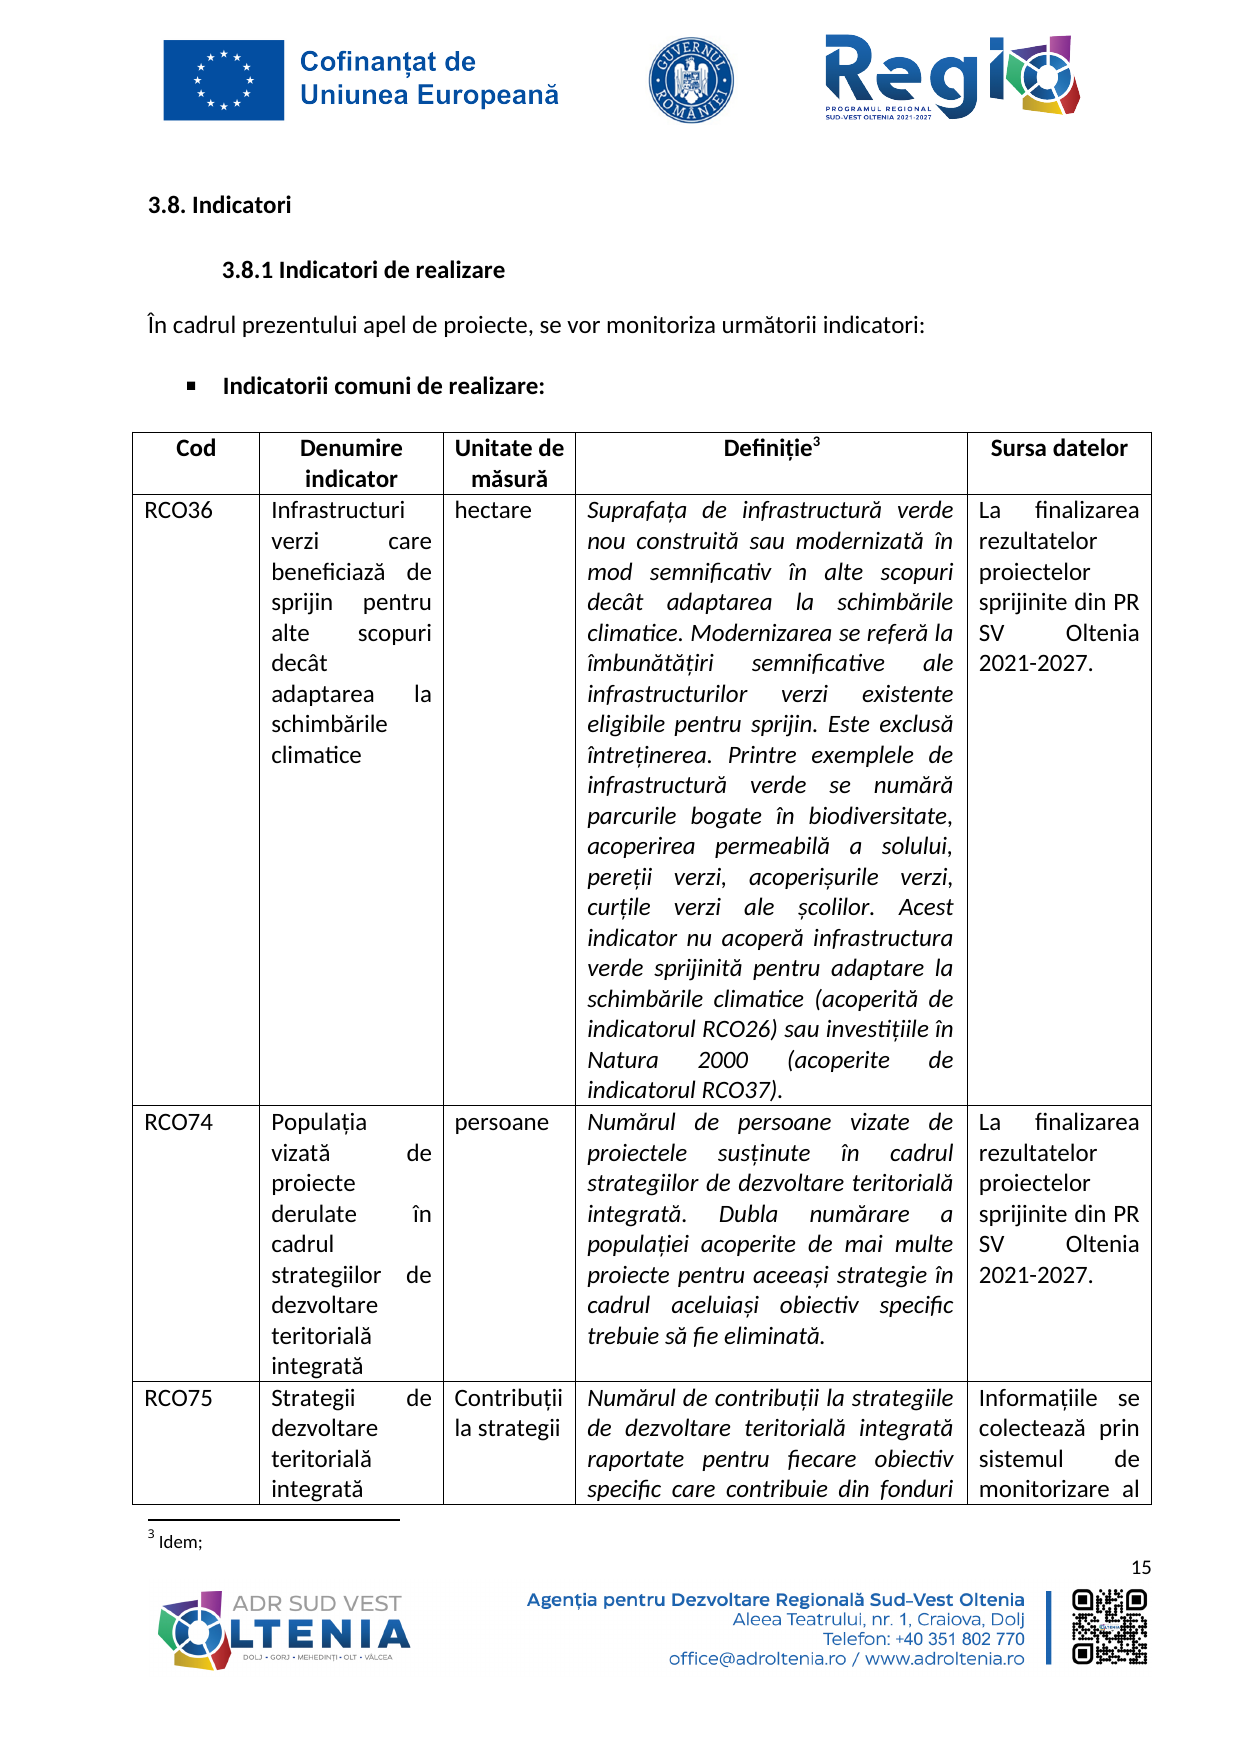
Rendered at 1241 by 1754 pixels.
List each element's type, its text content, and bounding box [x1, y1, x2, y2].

table_header Unitate de măsură [444, 433, 575, 494]
subtitle 3.8. Indicatori [148, 189, 1152, 219]
list Indicatorii comuni de realizare: [185, 371, 1152, 401]
picture [158, 35, 561, 124]
table_header Sursa datelor [968, 433, 1151, 494]
table_cell La finalizarea rezultatelor proiectelor sprijinite din PR SV Oltenia 2021-2027. [968, 1106, 1151, 1381]
table_cell RCO36 [133, 495, 259, 1105]
picture [645, 35, 739, 125]
table_cell Numărul de persoane vizate de proiectele susținute în cadrul strategiilor de dezvoltare teritorială integrată. Dubla numărare a populației acoperite de mai multe proiecte pentru aceeași strategie în cadrul aceluiași obiectiv specific trebuie să fie eliminată. [576, 1106, 967, 1381]
table_cell Populaţia vizată de proiecte derulate în cadrul strategiilor de dezvoltare teritorială integrată [260, 1106, 443, 1381]
table_cell Contribuţii la strategii [444, 1382, 575, 1504]
table_cell RCO75 [133, 1382, 259, 1504]
table_cell [notranslate]Infrastructuri verzi care beneficiază de sprijin pentru alte scopuri decât adaptarea la schimbările climatice[/notranslate] [260, 495, 443, 1105]
table_cell La finalizarea rezultatelor proiectelor sprijinite din PR SV Oltenia 2021-2027. [968, 495, 1151, 1105]
table_cell Strategii de dezvoltare teritorială integrată [260, 1382, 443, 1504]
table_cell hectare [444, 495, 575, 1105]
table_header Denumire indicator [260, 433, 443, 494]
subtitle 3.8.1 Indicatori de realizare [148, 254, 1152, 284]
picture [148, 1579, 1152, 1677]
picture [823, 33, 1082, 122]
table_cell persoane [444, 1106, 575, 1381]
table_cell RCO74 [133, 1106, 259, 1381]
table_header Cod [133, 433, 259, 494]
table_header Definiţie [576, 433, 967, 494]
text În cadrul prezentului apel de proiecte, se vor monitoriza următorii indicatori: [148, 309, 1152, 340]
table_cell Suprafața de infrastructură verde nou construită sau modernizată în mod semnificativ în alte scopuri decât adaptarea la schimbările climatice. Modernizarea se referă la îmbunătățiri semnificative ale infrastructurilor verzi existente eligibile pentru sprijin. Este exclusă întreținerea. Printre exemplele de infrastructură verde se numără parcurile bogate în biodiversitate, acoperirea permeabilă a solului, pereții verzi, acoperișurile verzi, curțile verzi ale școlilor. Acest indicator nu acoperă infrastructura verde sprijinită pentru adaptare la schimbările climatice (acoperită de indicatorul RCO26) sau investițiile în Natura 2000 (acoperite de indicatorul RCO37). [576, 495, 967, 1105]
